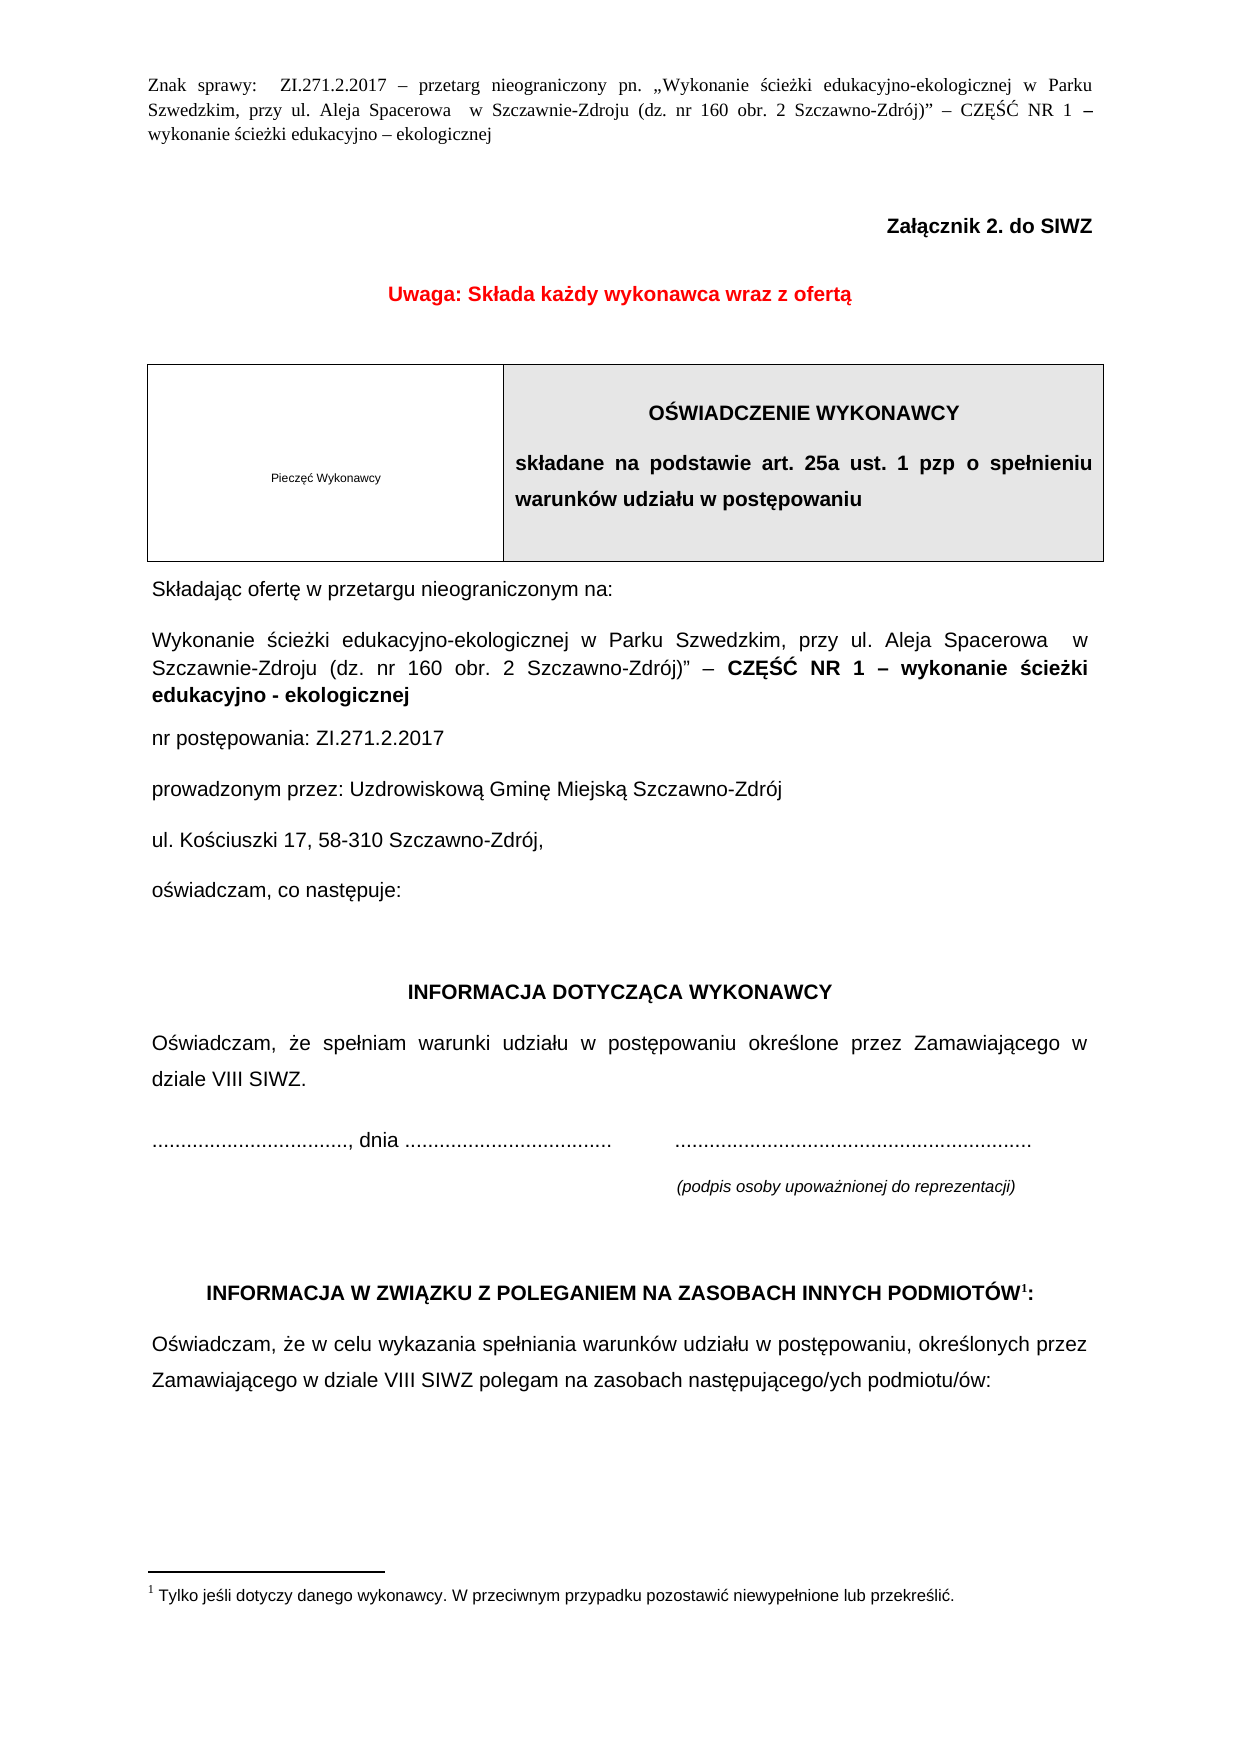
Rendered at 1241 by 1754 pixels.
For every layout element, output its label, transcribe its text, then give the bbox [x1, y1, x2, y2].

table_header Pieczęć Wykonawcy [148, 365, 503, 561]
table_header Załącznik 2. do SIWZ [140, 199, 1100, 267]
table_cell Uwaga: Składa każdy wykonawca wraz z ofertą [140, 267, 1100, 335]
table_cell Składając ofertę w przetargu nieograniczonym na: Wykonanie ścieżki edukacyjno-ekologicznej w Parku Szwedzkim, przy ul. Aleja Spacerowa w Szczawnie-Zdroju (dz. nr 160 obr. 2 Szczawno-Zdrój)” – CZĘŚĆ NR 1 – wykonanie ścieżki edukacyjno - ekologicznej nr postępowania: ZI.271.2.2017 prowadzonym przez: Uzdrowiskową Gminę Miejską Szczawno-Zdrój ul. Kościuszki 17, 58-310 Szczawno-Zdrój, oświadczam, co następuje: INFORMACJA DOTYCZĄCA WYKONAWCY Oświadczam, że spełniam warunki udziału w postępowaniu określone przez Zamawiającego w dziale VIII SIWZ. .................................., dnia .................................... .............................................................. (podpis osoby upoważnionej do reprezentacji) INFORMACJA W ZWIĄZKU Z POLEGANIEM NA ZASOBACH INNYCH PODMIOTÓW: Oświadczam, że w celu wykazania spełniania warunków udziału w postępowaniu, określonych przez Zamawiającego w dziale VIII SIWZ polegam na zasobach następującego/ych podmiotu/ów: [140, 561, 1100, 1526]
table_header OŚWIADCZENIE WYKONAWCY składane na podstawie art. 25a ust. 1 pzp o spełnieniu warunków udziału w postępowaniu [504, 365, 1103, 561]
